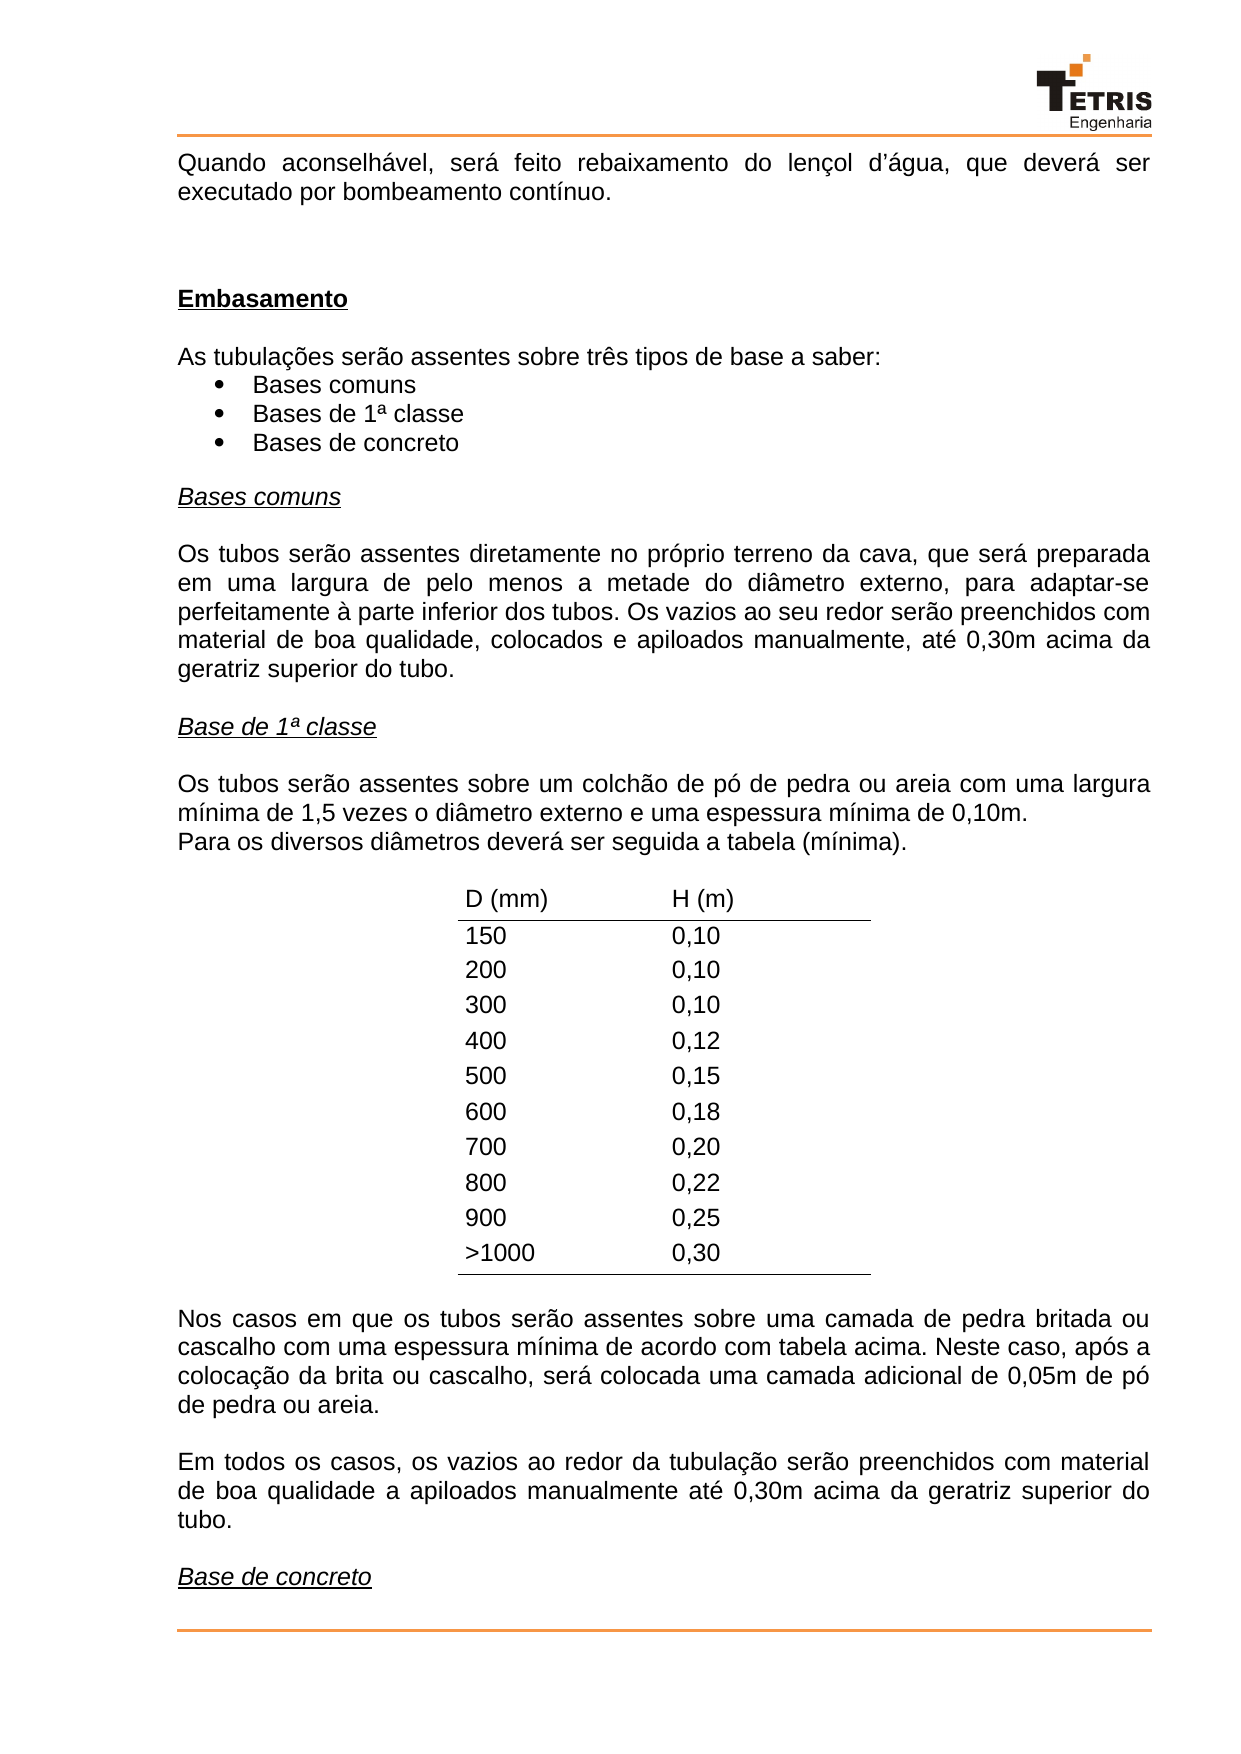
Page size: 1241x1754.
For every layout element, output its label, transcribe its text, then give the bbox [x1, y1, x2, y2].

text Base de 1ª classe [177, 712, 1152, 741]
table_cell 0,30 [664, 1239, 871, 1274]
table_cell 200 [458, 955, 664, 991]
text Para os diversos diâmetros deverá ser seguida a tabela (mínima). [177, 827, 1152, 856]
table_cell 0,15 [664, 1061, 871, 1097]
text Base de concreto [177, 1562, 1152, 1591]
text Bases comuns [177, 482, 1152, 511]
table_cell 0,22 [664, 1168, 871, 1203]
table_cell 0,10 [664, 955, 871, 991]
table_cell 0,12 [664, 1026, 871, 1061]
list Bases comuns [215, 370, 1152, 399]
text Os tubos serão assentes sobre um colchão de pó de pedra ou areia com uma largura mínima de 1,5 vezes o diâmetro externo e uma espessura mínima de 0,10m. [177, 769, 1152, 827]
table_header D (mm) [458, 884, 664, 920]
table_cell 700 [458, 1132, 664, 1168]
text Embasamento [177, 284, 1152, 313]
table_cell 300 [458, 991, 664, 1026]
list Bases de 1ª classe [215, 399, 1152, 428]
picture [1036, 54, 1152, 131]
table_cell 800 [458, 1168, 664, 1203]
table_cell 500 [458, 1061, 664, 1097]
text Os tubos serão assentes diretamente no próprio terreno da cava, que será preparada em uma largura de pelo menos a metade do diâmetro externo, para adaptar-se perfeitamente à parte inferior dos tubos. Os vazios ao seu redor serão preenchidos com material de boa qualidade, colocados e apiloados manualmente, até 0,30m acima da geratriz superior do tubo. [177, 539, 1152, 683]
text As tubulações serão assentes sobre três tipos de base a saber: [177, 341, 1152, 370]
text Em todos os casos, os vazios ao redor da tubulação serão preenchidos com material de boa qualidade a apiloados manualmente até 0,30m acima da geratriz superior do tubo. [177, 1447, 1152, 1534]
table_cell 600 [458, 1097, 664, 1132]
list Bases de concreto [215, 428, 1152, 457]
table_cell 150 [458, 921, 664, 955]
table_cell 0,18 [664, 1097, 871, 1132]
table_cell 0,20 [664, 1132, 871, 1168]
table_cell 0,10 [664, 991, 871, 1026]
text Nos casos em que os tubos serão assentes sobre uma camada de pedra britada ou cascalho com uma espessura mínima de acordo com tabela acima. Neste caso, após a colocação da brita ou cascalho, será colocada uma camada adicional de 0,05m de pó de pedra ou areia. [177, 1304, 1152, 1419]
table_cell 0,25 [664, 1203, 871, 1238]
table_header H (m) [664, 884, 871, 920]
table_cell 0,10 [664, 921, 871, 955]
table_cell 400 [458, 1026, 664, 1061]
table_cell >1000 [458, 1239, 664, 1274]
text Quando aconselhável, será feito rebaixamento do lençol d’água, que deverá ser executado por bombeamento contínuo. [177, 148, 1152, 205]
table_cell 900 [458, 1203, 664, 1238]
